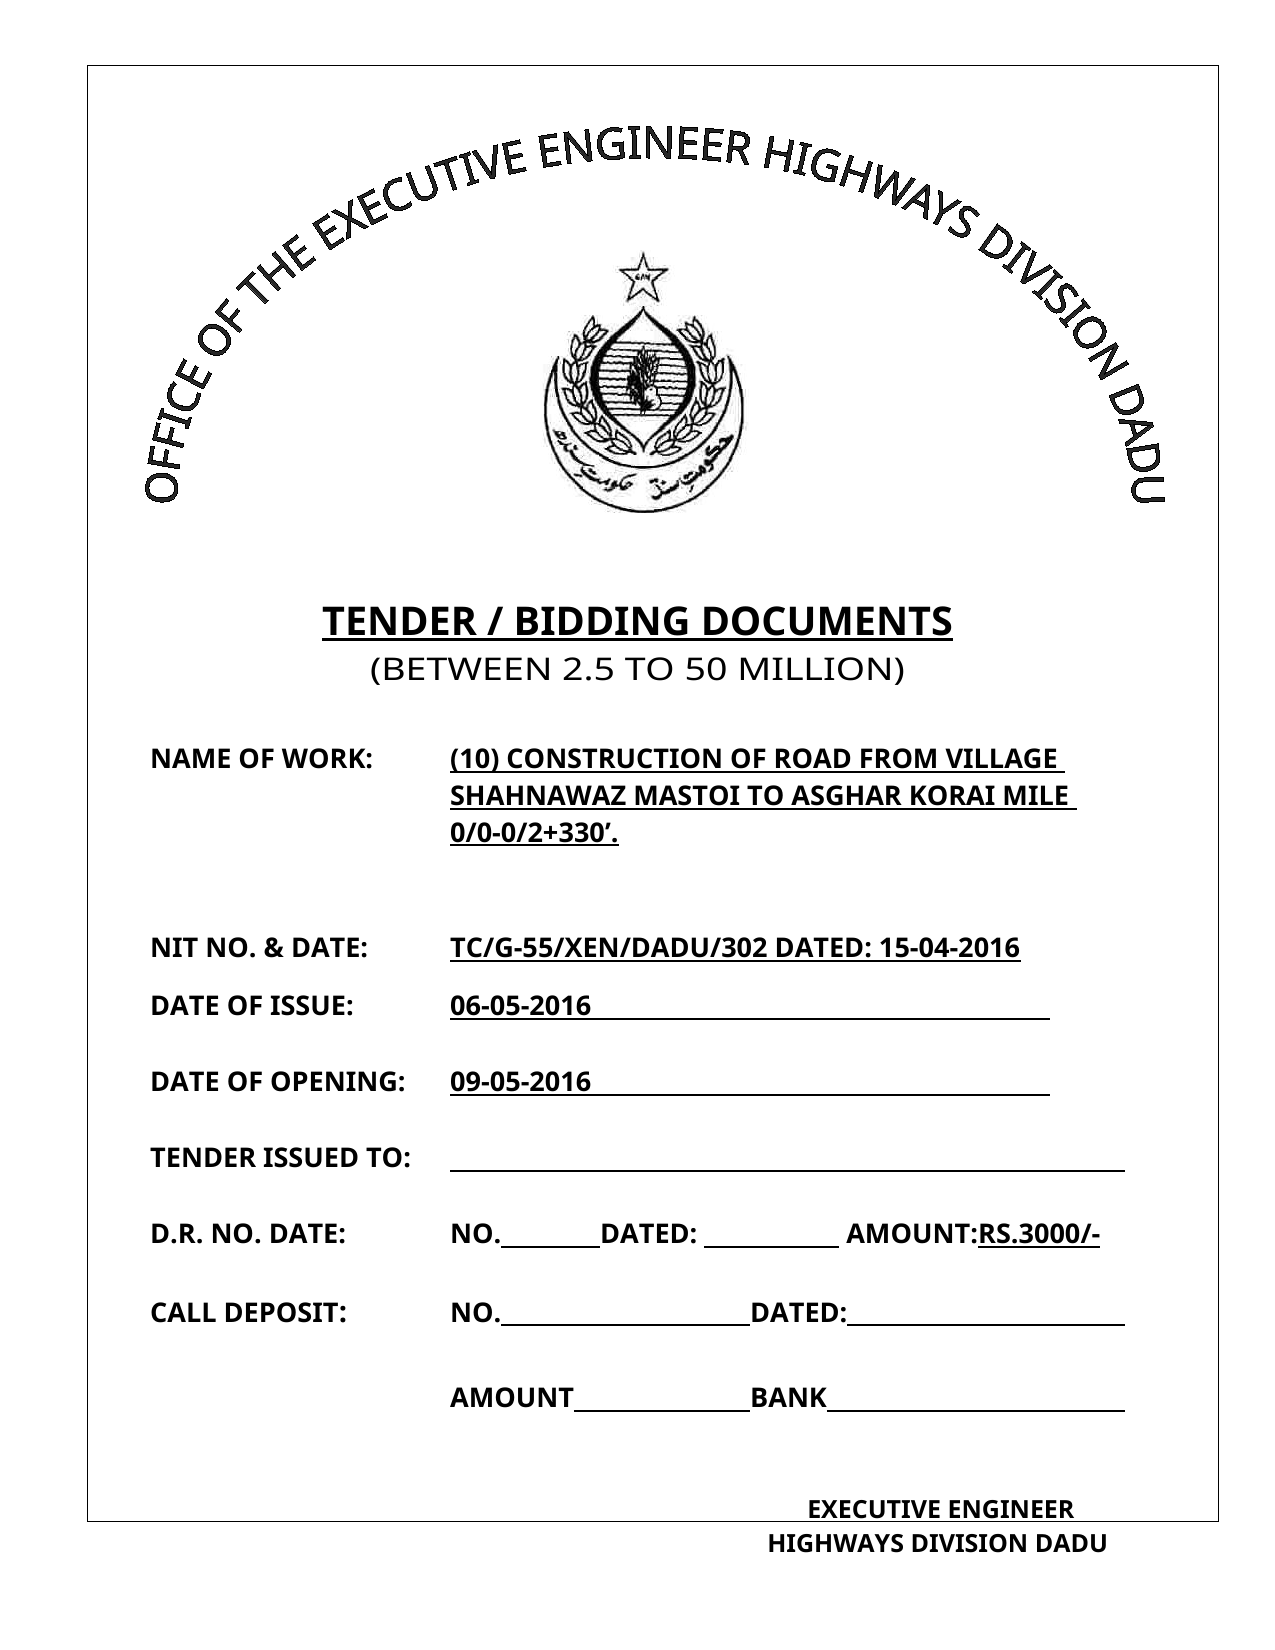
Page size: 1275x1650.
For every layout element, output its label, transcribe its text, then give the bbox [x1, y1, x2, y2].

text DATE OF ISSUE: 06-05-2016 [150, 986, 1125, 1023]
text EXECUTIVE ENGINEER [750, 1491, 1125, 1525]
text NIT NO. & DATE: TC/G-55/XEN/DADU/302 DATED: 15-04-2016 [150, 929, 1125, 966]
picture [540, 250, 749, 519]
text TENDER / BIDDING DOCUMENTS [150, 593, 1125, 647]
text (BETWEEN 2.5 TO 50 MILLION) [150, 647, 1125, 689]
text D.R. NO. DATE: NO. DATED: AMOUNT:RS.3000/- [150, 1215, 1125, 1252]
text TENDER ISSUED TO: [150, 1139, 1125, 1176]
text HIGHWAYS DIVISION DADU [750, 1525, 1125, 1559]
text NAME OF WORK: (10) Construction of road from Village Shahnawaz Mastoi to Asghar Korai mile 0/0-0/2+330’. [150, 739, 1125, 850]
text CALL DEPOSIT: NO. DATED: [150, 1291, 1125, 1331]
text AMOUNT BANK [150, 1378, 1125, 1415]
text DATE OF OPENING: 09-05-2016 [150, 1063, 1125, 1099]
